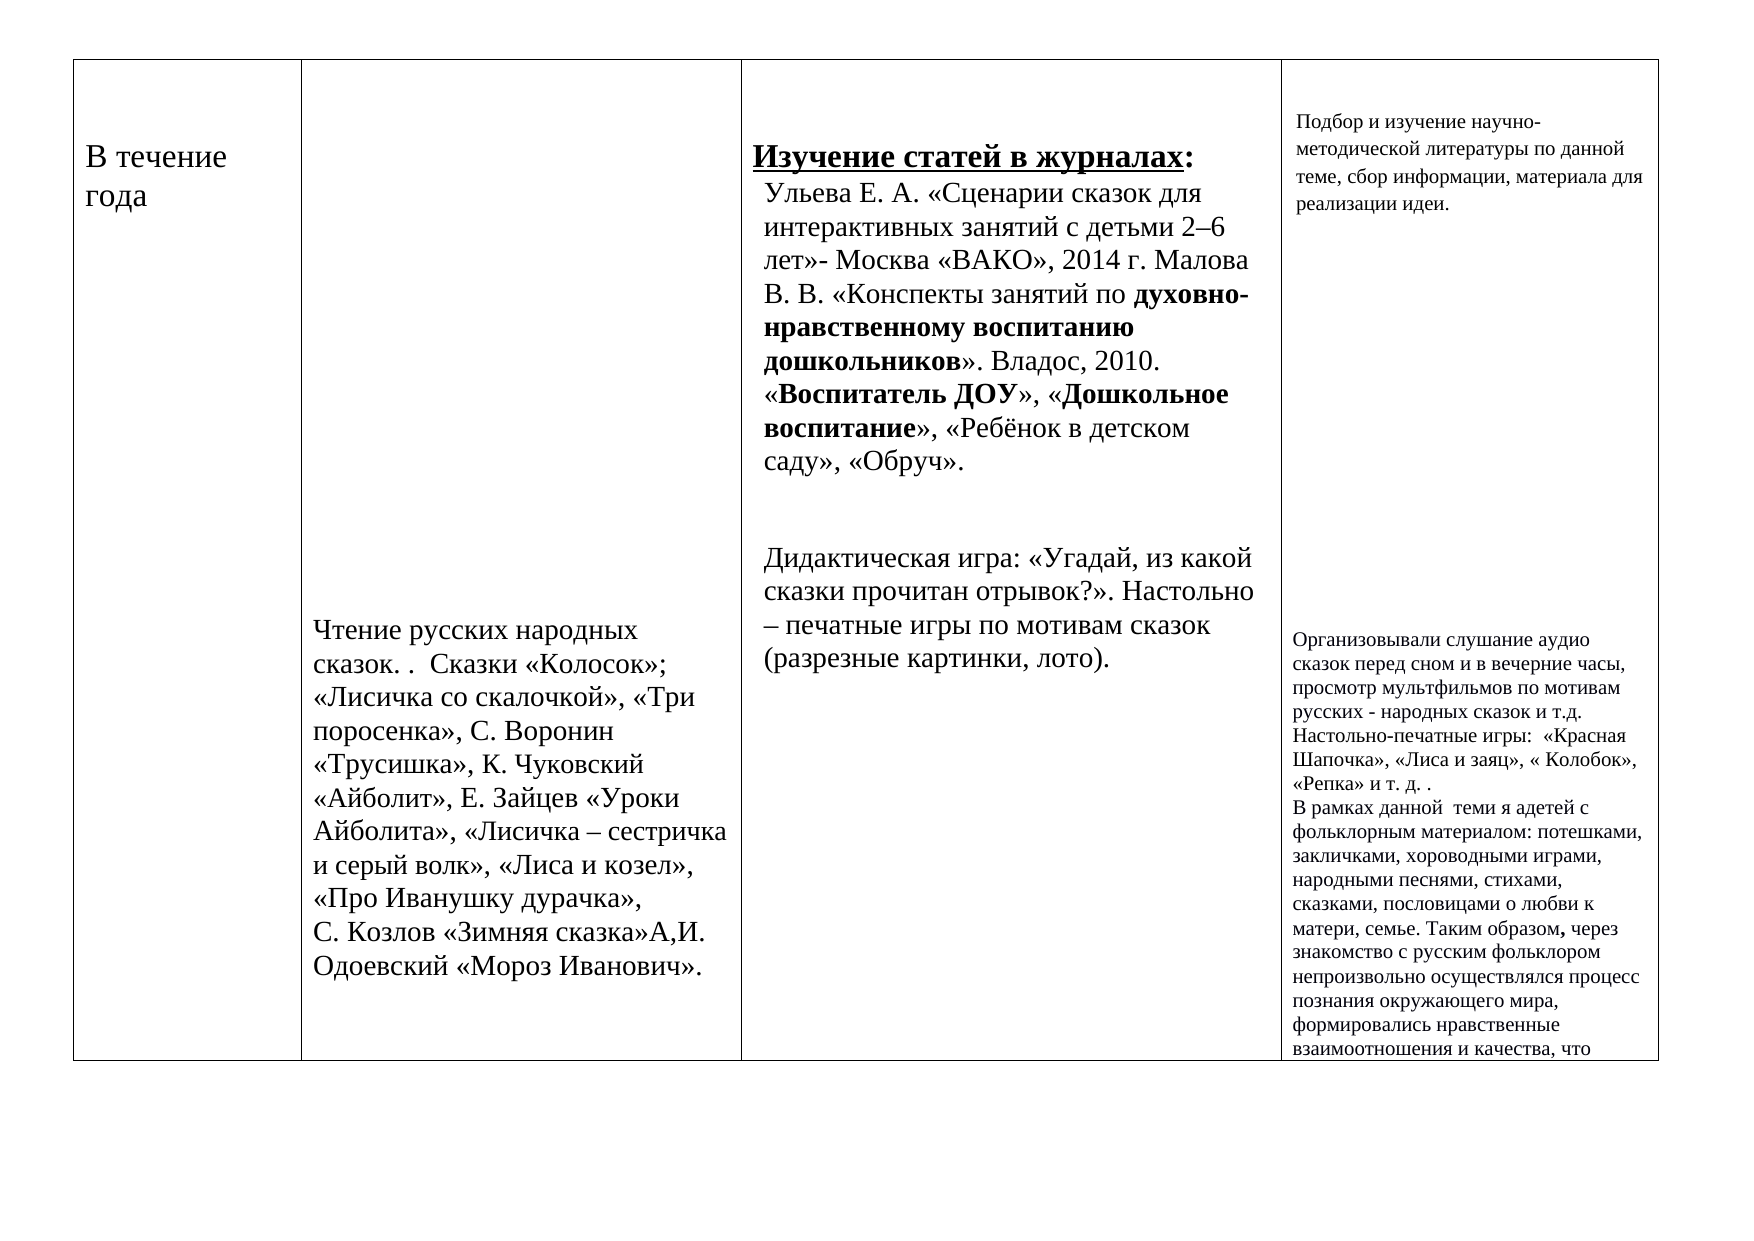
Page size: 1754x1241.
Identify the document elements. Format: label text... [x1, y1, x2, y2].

table_cell В течение года [74, 60, 301, 1060]
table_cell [1282, 60, 1658, 1060]
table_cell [302, 60, 741, 1060]
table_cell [742, 60, 1281, 1060]
